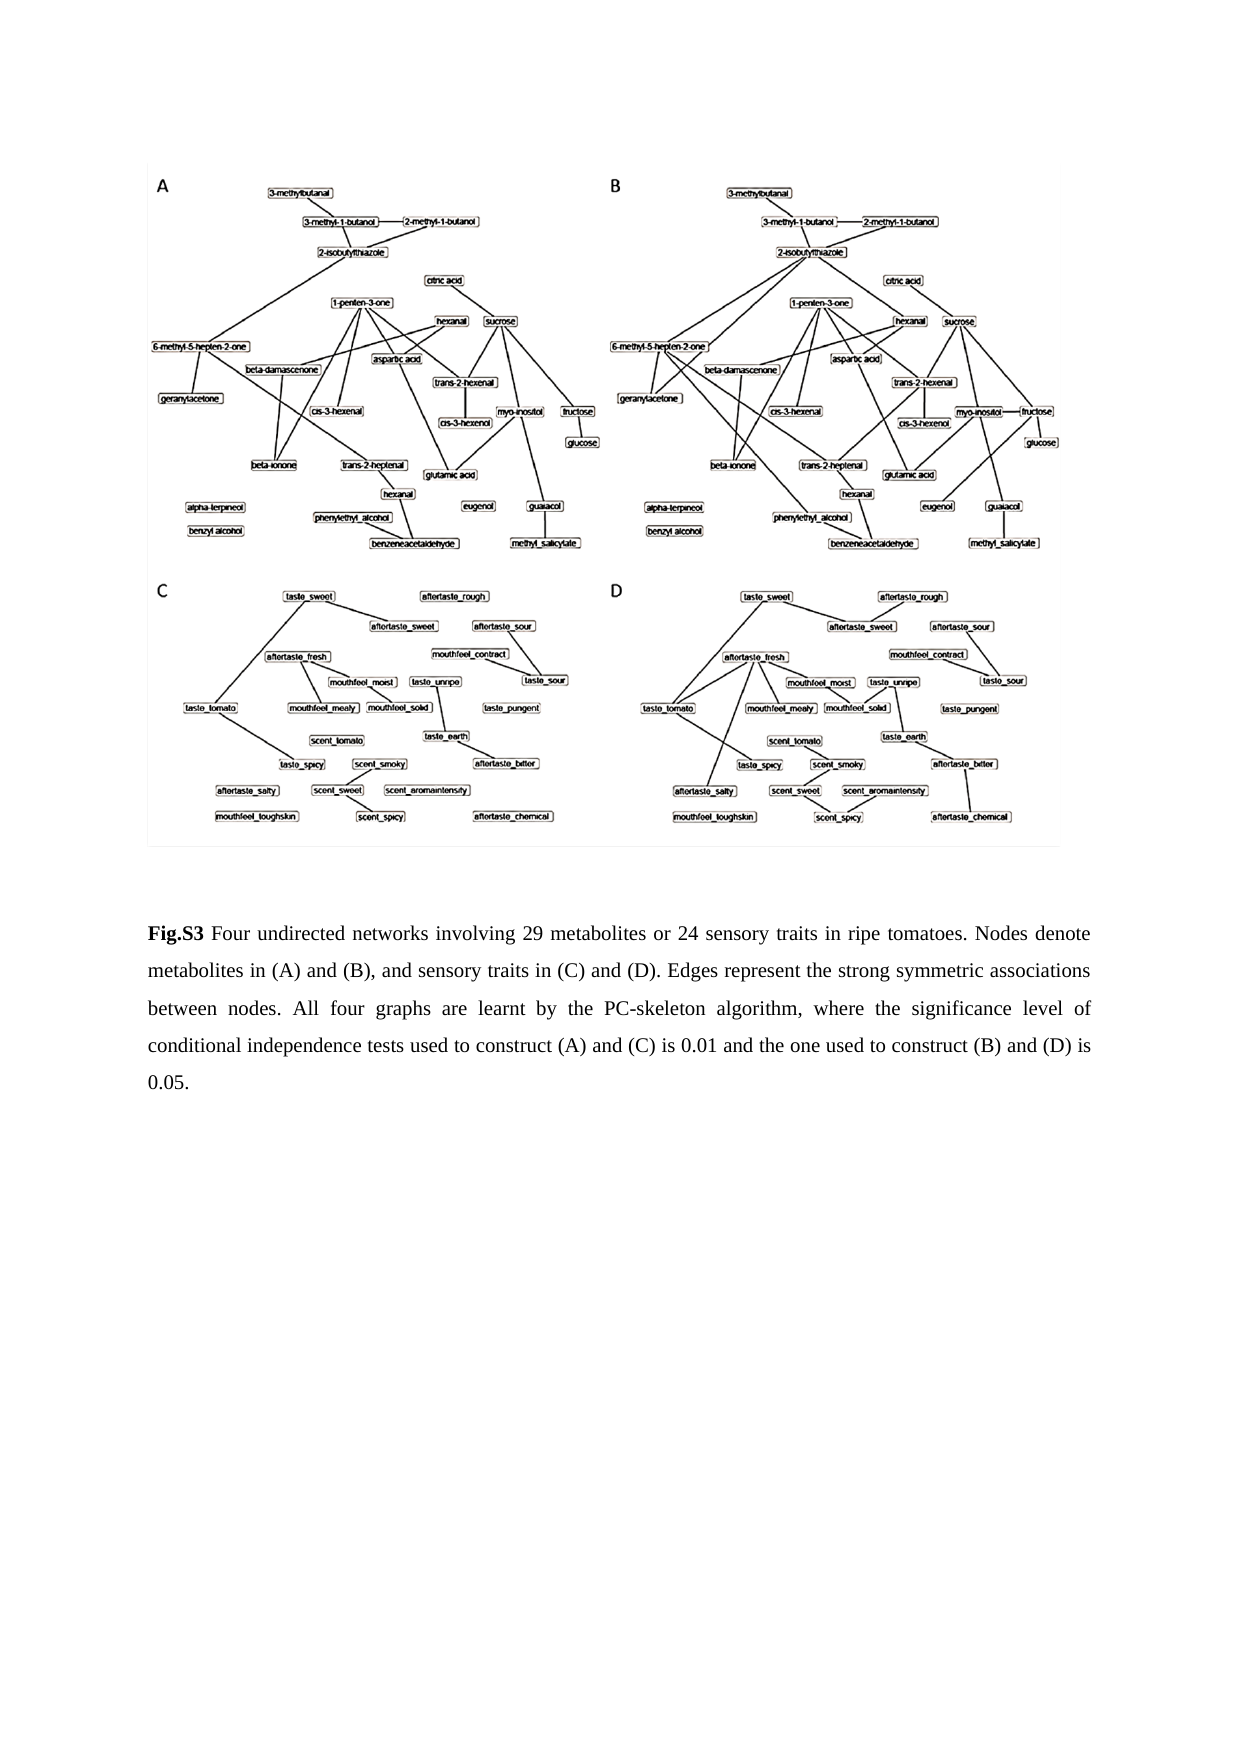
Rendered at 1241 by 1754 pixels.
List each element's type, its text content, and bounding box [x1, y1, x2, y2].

text Fig.S3 Four undirected networks involving 29 metabolites or 24 sensory traits in ripe tomatoes. Nodes denote metabolites in (A) and (B), and sensory traits in (C) and (D). Edges represent the strong symmetric associations between nodes. All four graphs are learnt by the PC-skeleton algorithm, where the significance level of conditional independence tests used to construct (A) and (C) is 0.01 and the one used to construct (B) and (D) is 0.05. [148, 917, 1093, 1099]
picture [147, 162, 1060, 847]
